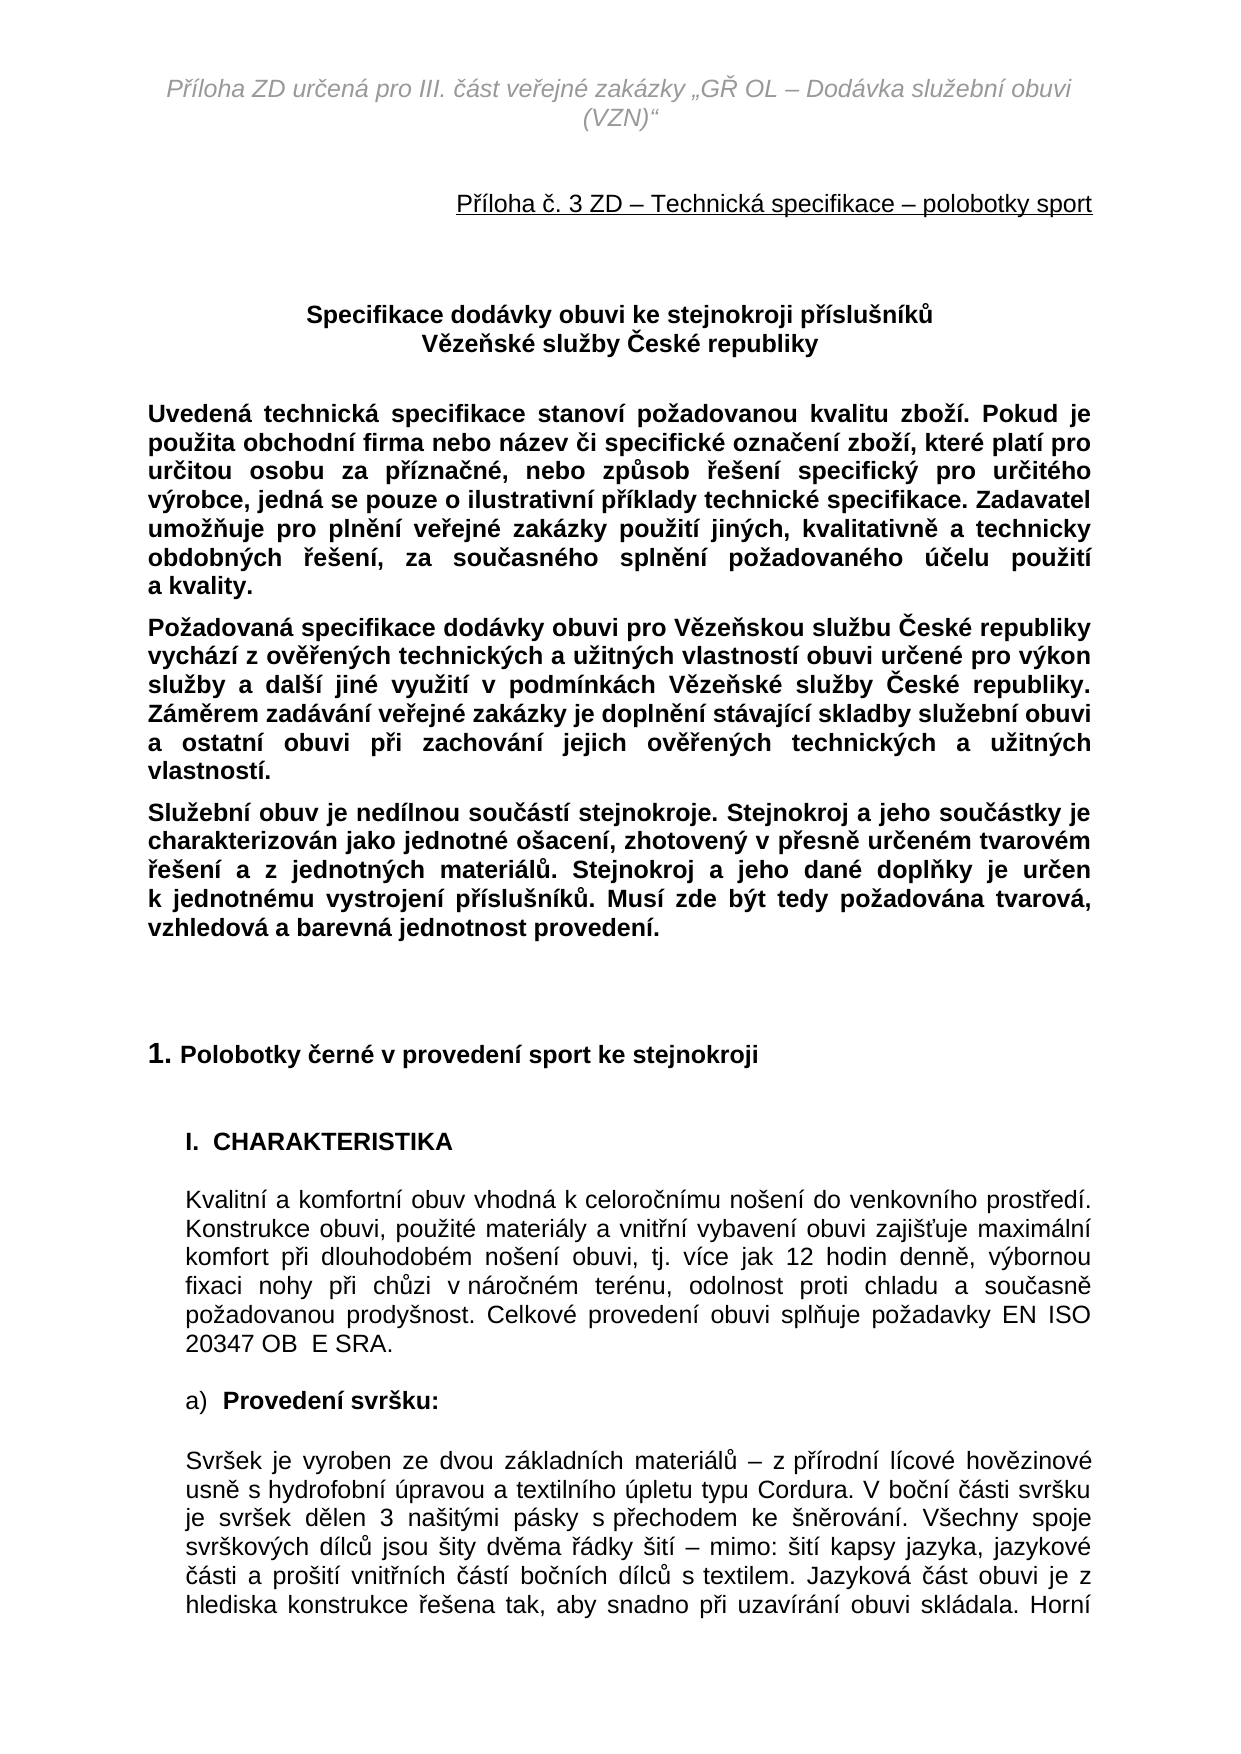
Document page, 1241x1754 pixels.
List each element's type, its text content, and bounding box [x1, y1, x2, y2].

text Uvedená technická specifikace stanoví požadovanou kvalitu zboží. Pokud je použita obchodní firma nebo název či specifické označení zboží, které platí pro určitou osobu za příznačné, nebo způsob řešení specifický pro určitého výrobce, jedná se pouze o ilustrativní příklady technické specifikace. Zadavatel umožňuje pro plnění veřejné zakázky použití jiných, kvalitativně a technicky obdobných řešení, za současného splnění požadovaného účelu použití a kvality. [148, 399, 1093, 600]
text Služební obuv je nedílnou součástí stejnokroje. Stejnokroj a jeho součástky je charakterizován jako jednotné ošacení, zhotovený v přesně určeném tvarovém řešení a z jednotných materiálů. Stejnokroj a jeho dané doplňky je určen k jednotnému vystrojení příslušníků. Musí zde být tedy požadována tvarová, vzhledová a barevná jednotnost provedení. [148, 797, 1093, 941]
text 1. Polobotky černé v provedení sport ke stejnokroji [148, 1036, 1093, 1070]
text I. CHARAKTERISTIKA [185, 1127, 1093, 1156]
text Vězeňské služby České republiky [148, 329, 1093, 357]
list Provedení svršku: [185, 1386, 1093, 1415]
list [185, 1446, 1093, 1618]
text Kvalitní a komfortní obuv vhodná k celoročnímu nošení do venkovního prostředí. Konstrukce obuvi, použité materiály a vnitřní vybavení obuvi zajišťuje maximální komfort při dlouhodobém nošení obuvi, tj. více jak 12 hodin denně, výbornou fixaci nohy při chůzi v náročném terénu, odolnost proti chladu a současně požadovanou prodyšnost. Celkové provedení obuvi splňuje požadavky EN ISO 20347 OB E SRA. [185, 1185, 1093, 1357]
text Požadovaná specifikace dodávky obuvi pro Vězeňskou službu České republiky vychází z ověřených technických a užitných vlastností obuvi určené pro výkon služby a další jiné využití v podmínkách Vězeňské služby České republiky. Záměrem zadávání veřejné zakázky je doplnění stávající skladby služební obuvi a ostatní obuvi při zachování jejich ověřených technických a užitných vlastností. [148, 612, 1093, 785]
text Příloha č. 3 ZD – Technická specifikace – polobotky sport [148, 189, 1093, 217]
text Specifikace dodávky obuvi ke stejnokroji příslušníků [148, 300, 1093, 329]
